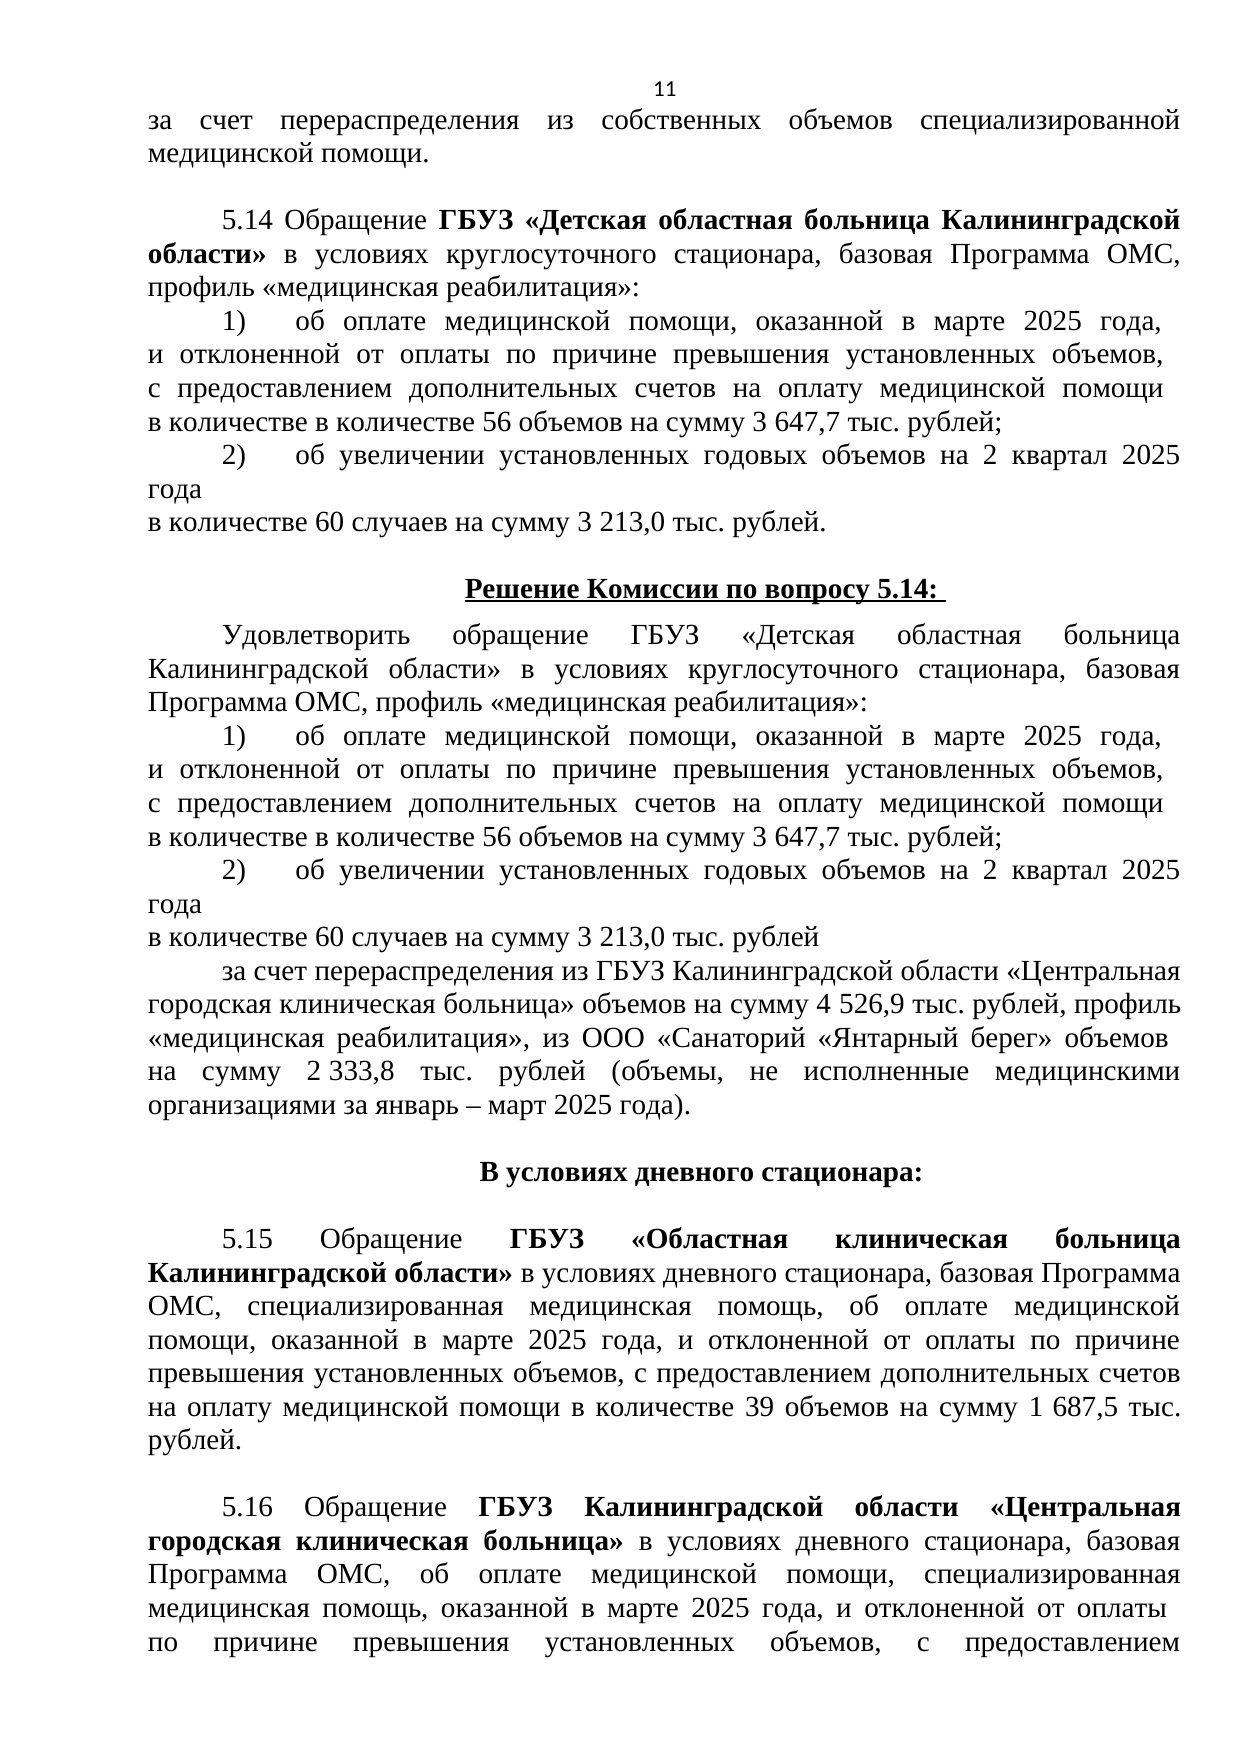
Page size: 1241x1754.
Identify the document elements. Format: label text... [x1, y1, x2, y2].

text 5.15 Обращение ГБУЗ «Областная клиническая больница Калининградской области» в условиях дневного стационара, базовая Программа ОМС, специализированная медицинская помощь, об оплате медицинской помощи, оказанной в марте 2025 года, и отклоненной от оплаты по причине превышения установленных объемов, с предоставлением дополнительных счетов на оплату медицинской помощи в количестве 39 объемов на сумму 1 687,5 тыс. рублей. [148, 1221, 1181, 1456]
list об оплате медицинской помощи, оказанной в марте 2025 года, и отклоненной от оплаты по причине превышения установленных объемов, с предоставлением дополнительных счетов на оплату медицинской помощи в количестве в количестве 56 объемов на сумму 3 647,7 тыс. рублей; [148, 718, 1181, 852]
list об увеличении установленных годовых объемов на 2 квартал 2025 года в количестве 60 случаев на сумму 3 213,0 тыс. рублей. [148, 437, 1181, 538]
text 5.14 Обращение ГБУЗ «Детская областная больница Калининградской области» в условиях круглосуточного стационара, базовая Программа ОМС, профиль «медицинская реабилитация»: [148, 202, 1181, 303]
text В условиях дневного стационара: [148, 1154, 1181, 1188]
list об оплате медицинской помощи, оказанной в марте 2025 года, и отклоненной от оплаты по причине превышения установленных объемов, с предоставлением дополнительных счетов на оплату медицинской помощи в количестве в количестве 56 объемов на сумму 3 647,7 тыс. рублей; [148, 303, 1181, 437]
text Удовлетворить обращение ГБУЗ «Детская областная больница Калининградской области» в условиях круглосуточного стационара, базовая Программа ОМС, профиль «медицинская реабилитация»: [148, 617, 1181, 718]
list об увеличении установленных годовых объемов на 2 квартал 2025 года в количестве 60 случаев на сумму 3 213,0 тыс. рублей [148, 852, 1181, 953]
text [148, 102, 1181, 169]
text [148, 1489, 1181, 1657]
text Решение Комиссии по вопросу 5.14: [148, 571, 1181, 605]
text за счет перераспределения из ГБУЗ Калининградской области «Центральная городская клиническая больница» объемов на сумму 4 526,9 тыс. рублей, профиль «медицинская реабилитация», из ООО «Санаторий «Янтарный берег» объемов на сумму 2 333,8 тыс. рублей (объемы, не исполненные медицинскими организациями за январь – март 2025 года). [148, 953, 1181, 1121]
